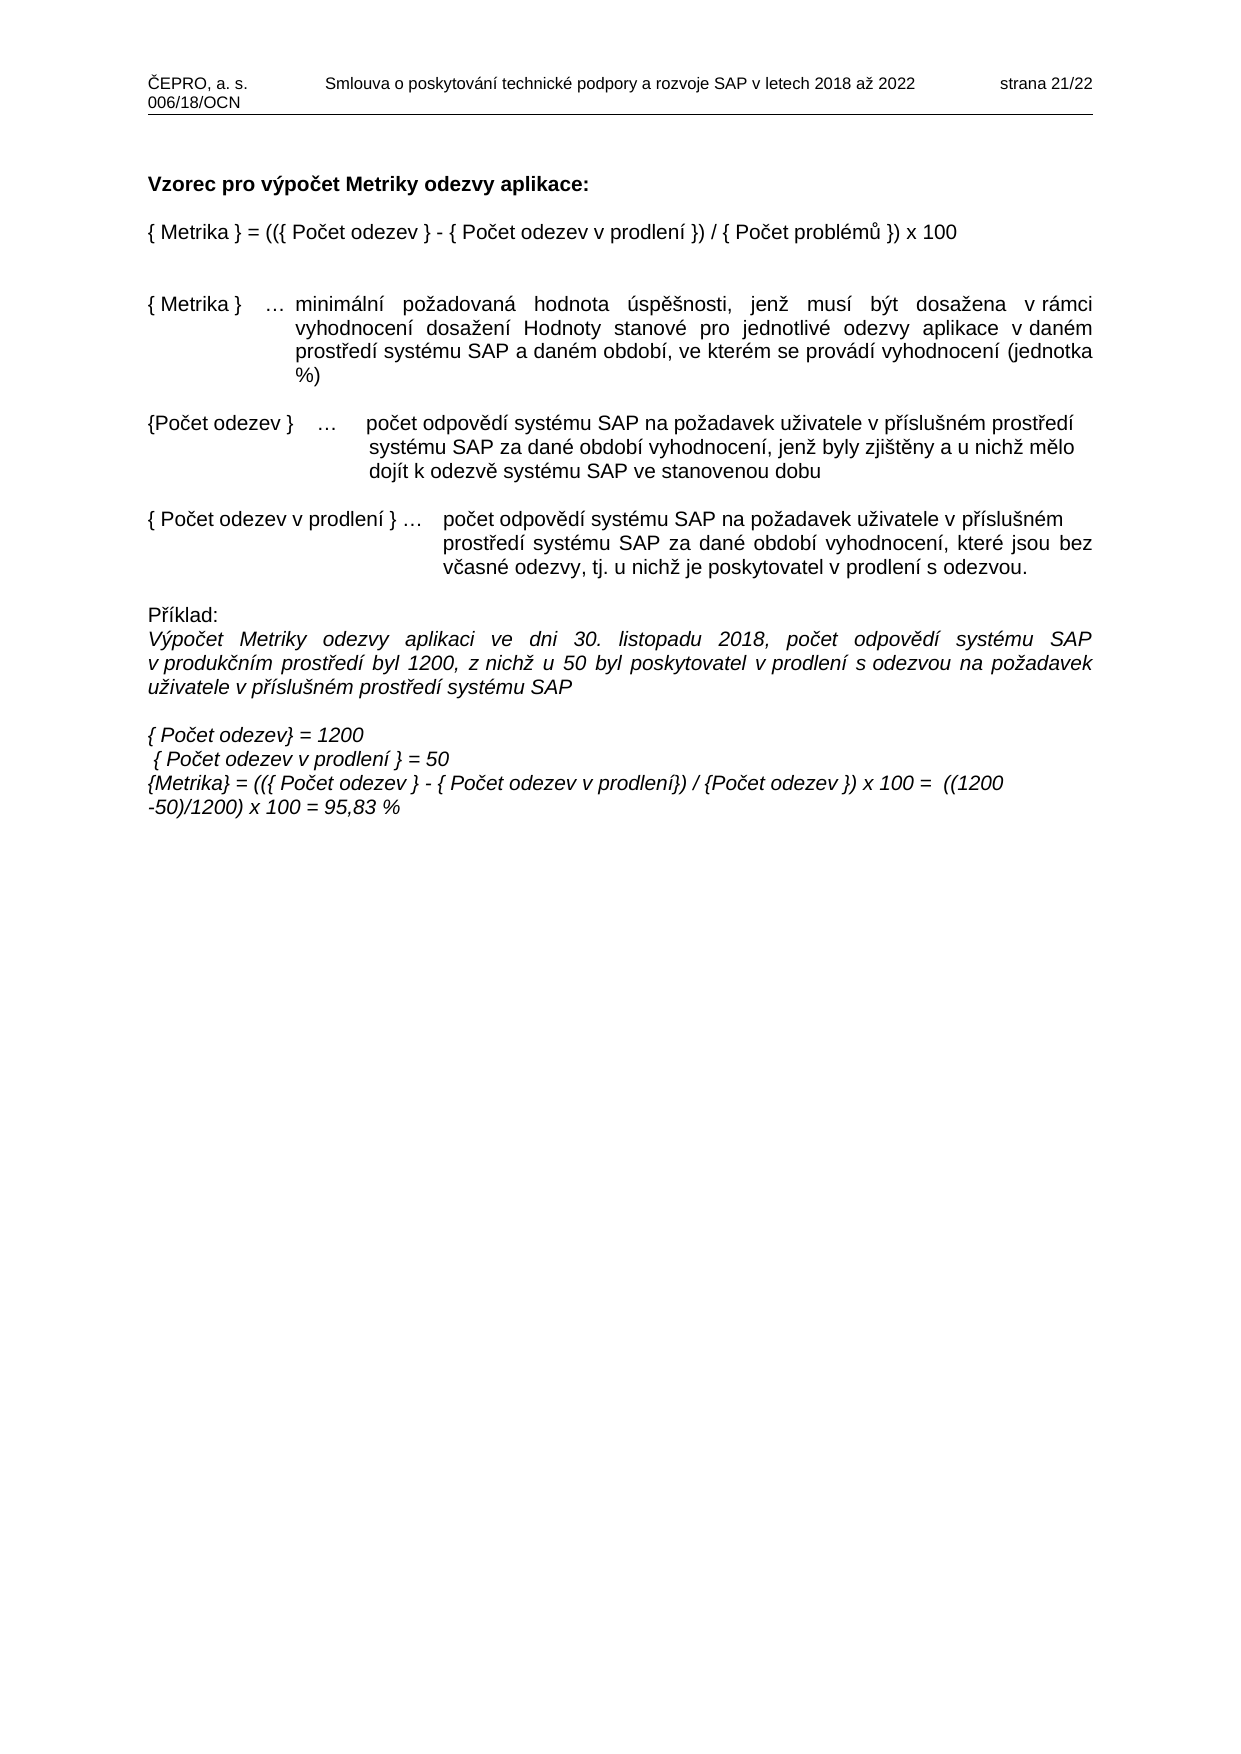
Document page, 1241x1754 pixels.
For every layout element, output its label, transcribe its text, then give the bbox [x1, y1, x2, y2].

text { Metrika } … minimální požadovaná hodnota úspěšnosti, jenž musí být dosažena v rámci vyhodnocení dosažení Hodnoty stanové pro jednotlivé odezvy aplikace v daném prostředí systému SAP a daném období, ve kterém se provádí vyhodnocení (jednotka %) [148, 291, 1093, 387]
text prostředí systému SAP za dané období vyhodnocení, které jsou bez včasné odezvy, tj. u nichž je poskytovatel v prodlení s odezvou. [443, 531, 1093, 579]
text { Počet odezev} = 1200 [148, 723, 1093, 747]
text { Počet odezev v prodlení } … počet odpovědí systému SAP na požadavek uživatele v příslušném [148, 507, 1093, 531]
text { Metrika } = (({ Počet odezev } - { Počet odezev v prodlení }) / { Počet problémů }) x 100 [148, 219, 1093, 243]
text Příklad: [148, 603, 1093, 627]
text {Počet odezev } … počet odpovědí systému SAP na požadavek uživatele v příslušném prostředí [148, 411, 1093, 435]
text systému SAP za dané období vyhodnocení, jenž byly zjištěny a u nichž mělo [369, 435, 1093, 459]
text dojít k odezvě systému SAP ve stanovenou dobu [369, 459, 1093, 483]
text Výpočet Metriky odezvy aplikaci ve dni 30. listopadu 2018, počet odpovědí systému SAP v produkčním prostředí byl 1200, z nichž u 50 byl poskytovatel v prodlení s odezvou na požadavek uživatele v příslušném prostředí systému SAP [148, 627, 1093, 699]
text {Metrika} = (({ Počet odezev } - { Počet odezev v prodlení}) / {Počet odezev }) x 100 = ((1200 -50)/1200) x 100 = 95,83 % [148, 771, 1093, 818]
text Vzorec pro výpočet Metriky odezvy aplikace: [148, 172, 1093, 196]
text { Počet odezev v prodlení } = 50 [148, 747, 1093, 771]
